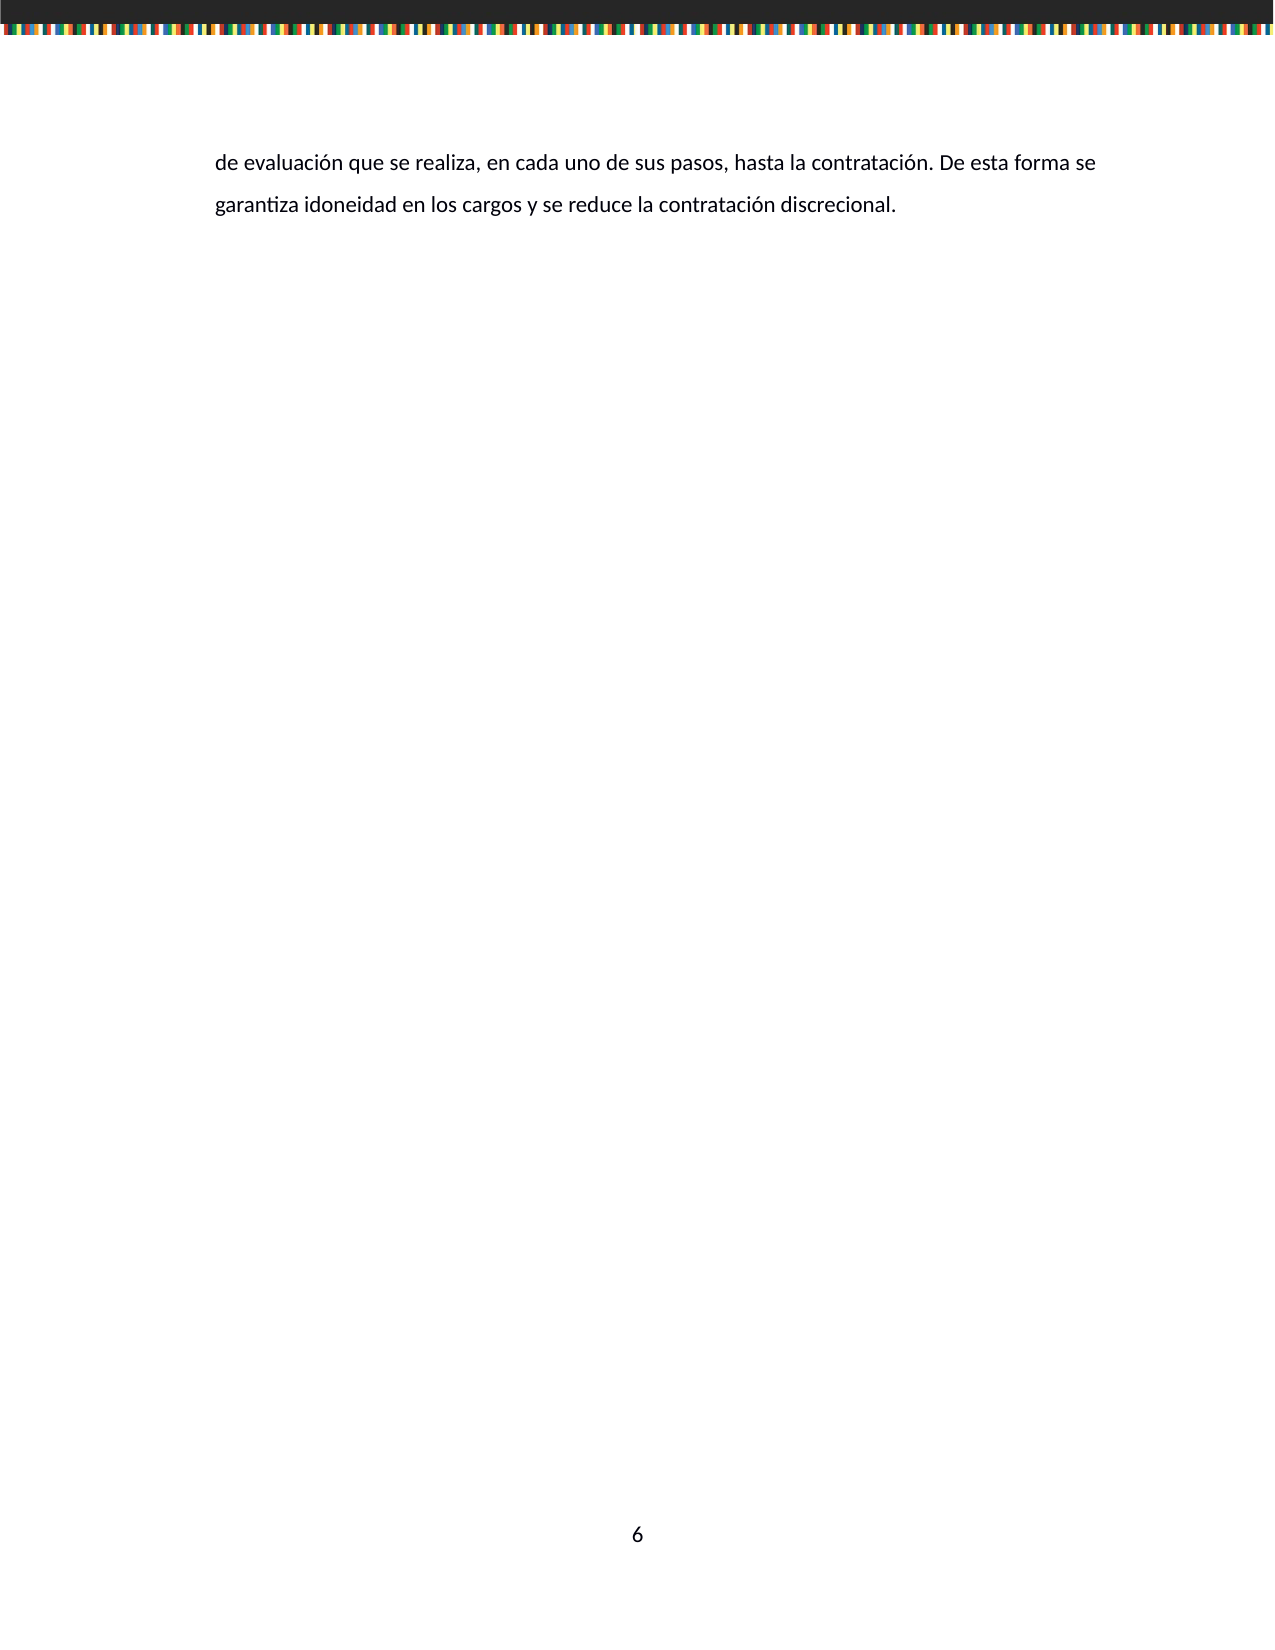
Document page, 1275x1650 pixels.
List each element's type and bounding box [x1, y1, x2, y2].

list [177, 148, 1098, 218]
